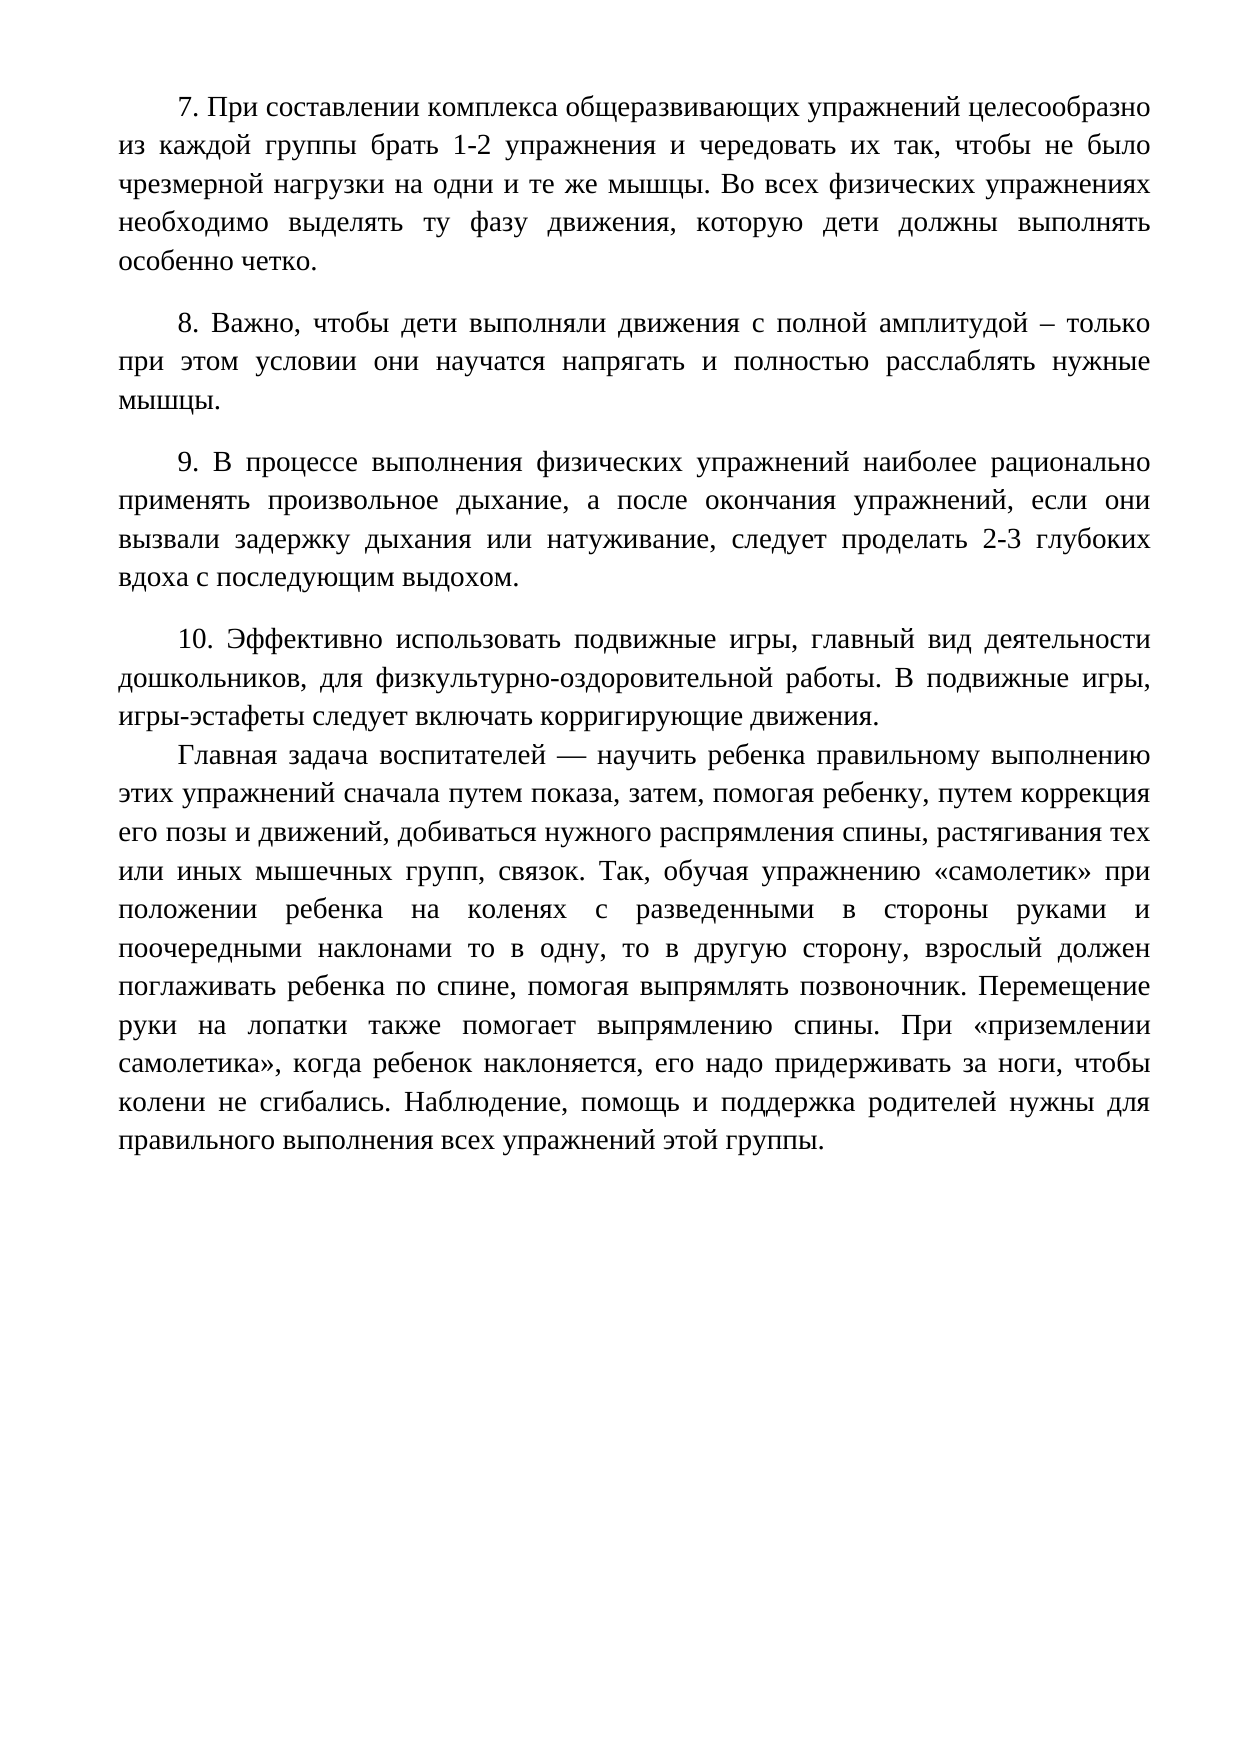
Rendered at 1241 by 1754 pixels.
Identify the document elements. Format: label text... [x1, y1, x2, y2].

text Главная задача воспитателей — научить ребенка правильному выполнению этих упражнений сначала путем показа, затем, помогая ребенку, путем коррекция его позы и движений, добиваться нужного распрямления спины, растягивания тех или иных мышечных групп, связок. Так, обучая упражнению «самолетик» при положении ребенка на коленях с разведенными в стороны руками и поочередными наклонами то в одну, то в другую сторону, взрослый должен поглаживать ребенка по спине, помогая выпрямлять позвоночник. Перемещение руки на лопатки также помогает выпрямлению спины. При «приземлении самолетика», когда ребенок наклоняется, его надо придерживать за ноги, чтобы колени не сгибались. Наблюдение, помощь и поддержка родителей нужны для правильного выполнения всех упражнений этой группы. [118, 737, 1152, 1156]
text 9. В процессе выполнения физических упражнений наиболее рационально применять произвольное дыхание, а после окончания упражнений, если они вызвали задержку дыхания или натуживание, следует проделать 2-3 глубоких вдоха с последующим выдохом. [118, 444, 1152, 593]
text 7. При составлении комплекса общеразвивающих упражнений целесообразно из каждой группы брать 1-2 упражнения и чередовать их так, чтобы не было чрезмерной нагрузки на одни и те же мышцы. Во всех физических упражнениях необходимо выделять ту фазу движения, которую дети должны выполнять особенно четко. [118, 89, 1152, 276]
text 8. Важно, чтобы дети выполняли движения с полной амплитудой – только при этом условии они научатся напрягать и полностью расслаблять нужные мышцы. [118, 305, 1152, 415]
text 10. Эффективно использовать подвижные игры, главный вид деятельности дошкольников, для физкультурно-оздоровительной работы. В подвижные игры, игры-эстафеты следует включать корригирующие движения. [118, 621, 1152, 732]
